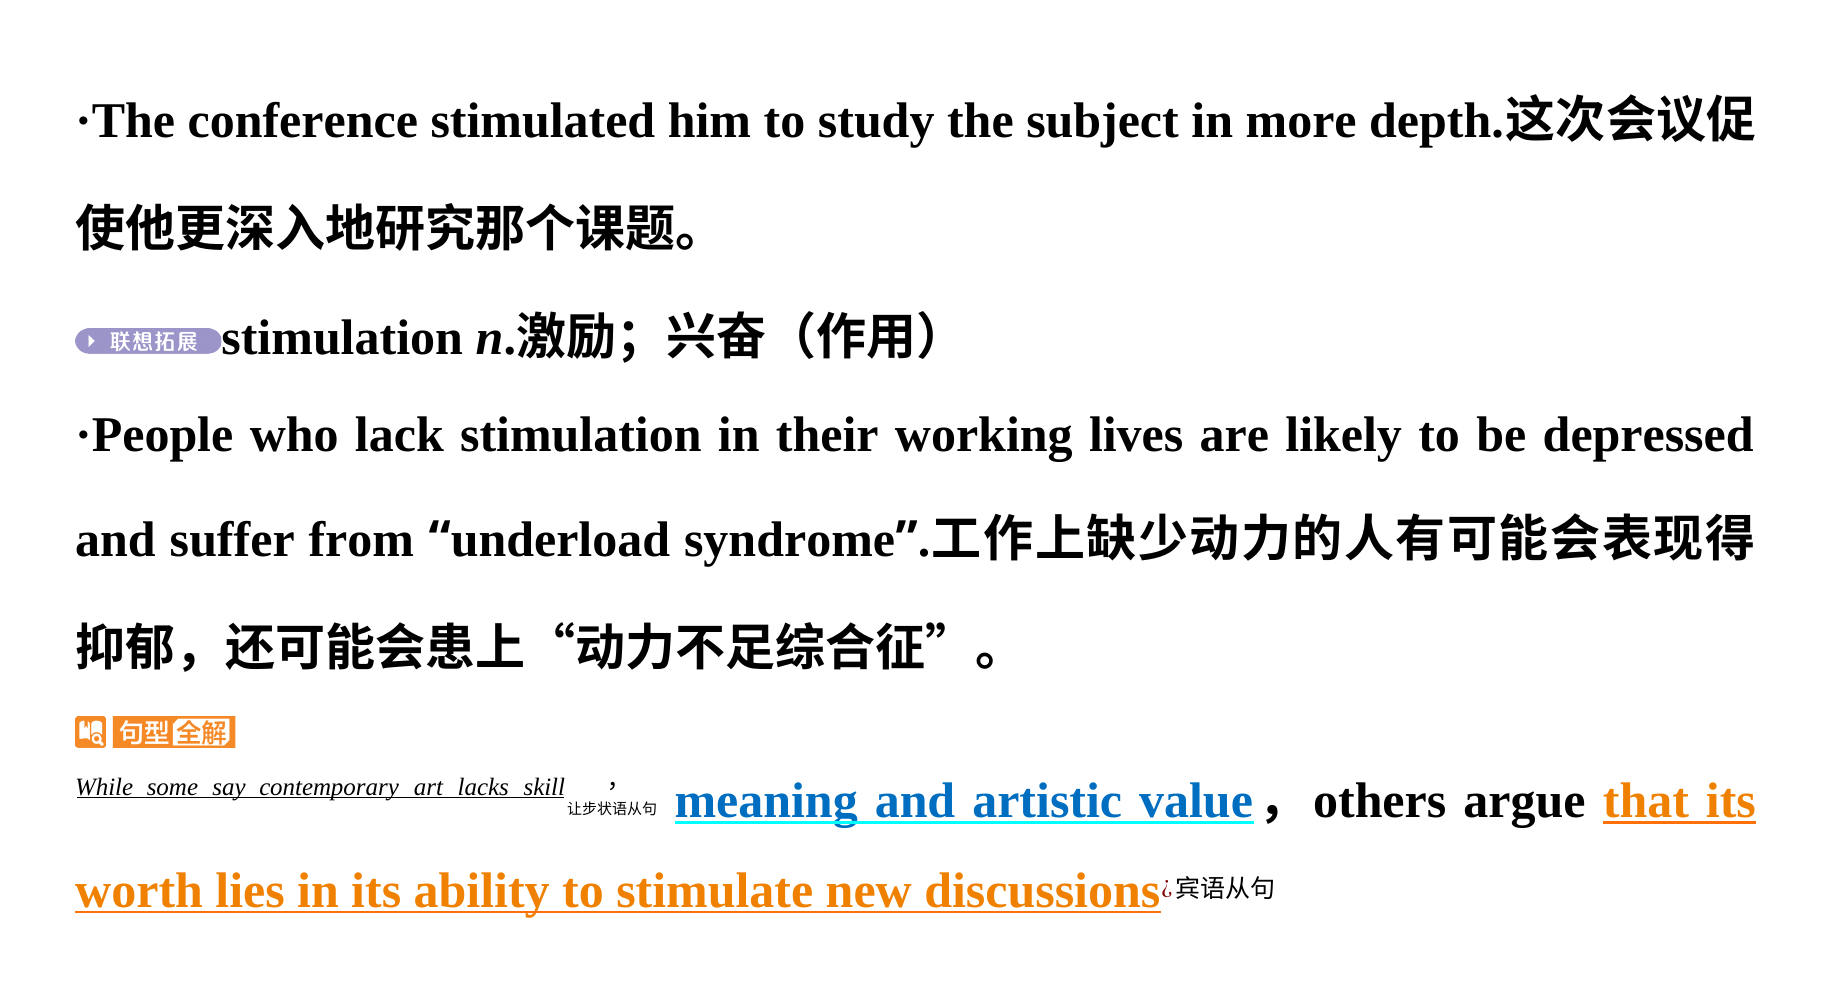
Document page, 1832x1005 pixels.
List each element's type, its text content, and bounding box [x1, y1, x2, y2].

text stimulation n.激励；兴奋（作用） [75, 297, 1756, 369]
text ·The conference stimulated him to study the subject in more depth.这次会议促使他更深入地研究那个课题。 [75, 79, 1756, 261]
text ·People who lack stimulation in their working lives are likely to be depressed and suffer from “underload syndrome”.工作上缺少动力的人有可能会表现得抑郁，还可能会患上“动力不足综合征”。 [75, 405, 1756, 680]
text meaning and artistic value，others argue that its worth lies in its ability to stimulate new discussions [75, 760, 1756, 918]
picture [75, 716, 236, 748]
picture [75, 328, 222, 355]
